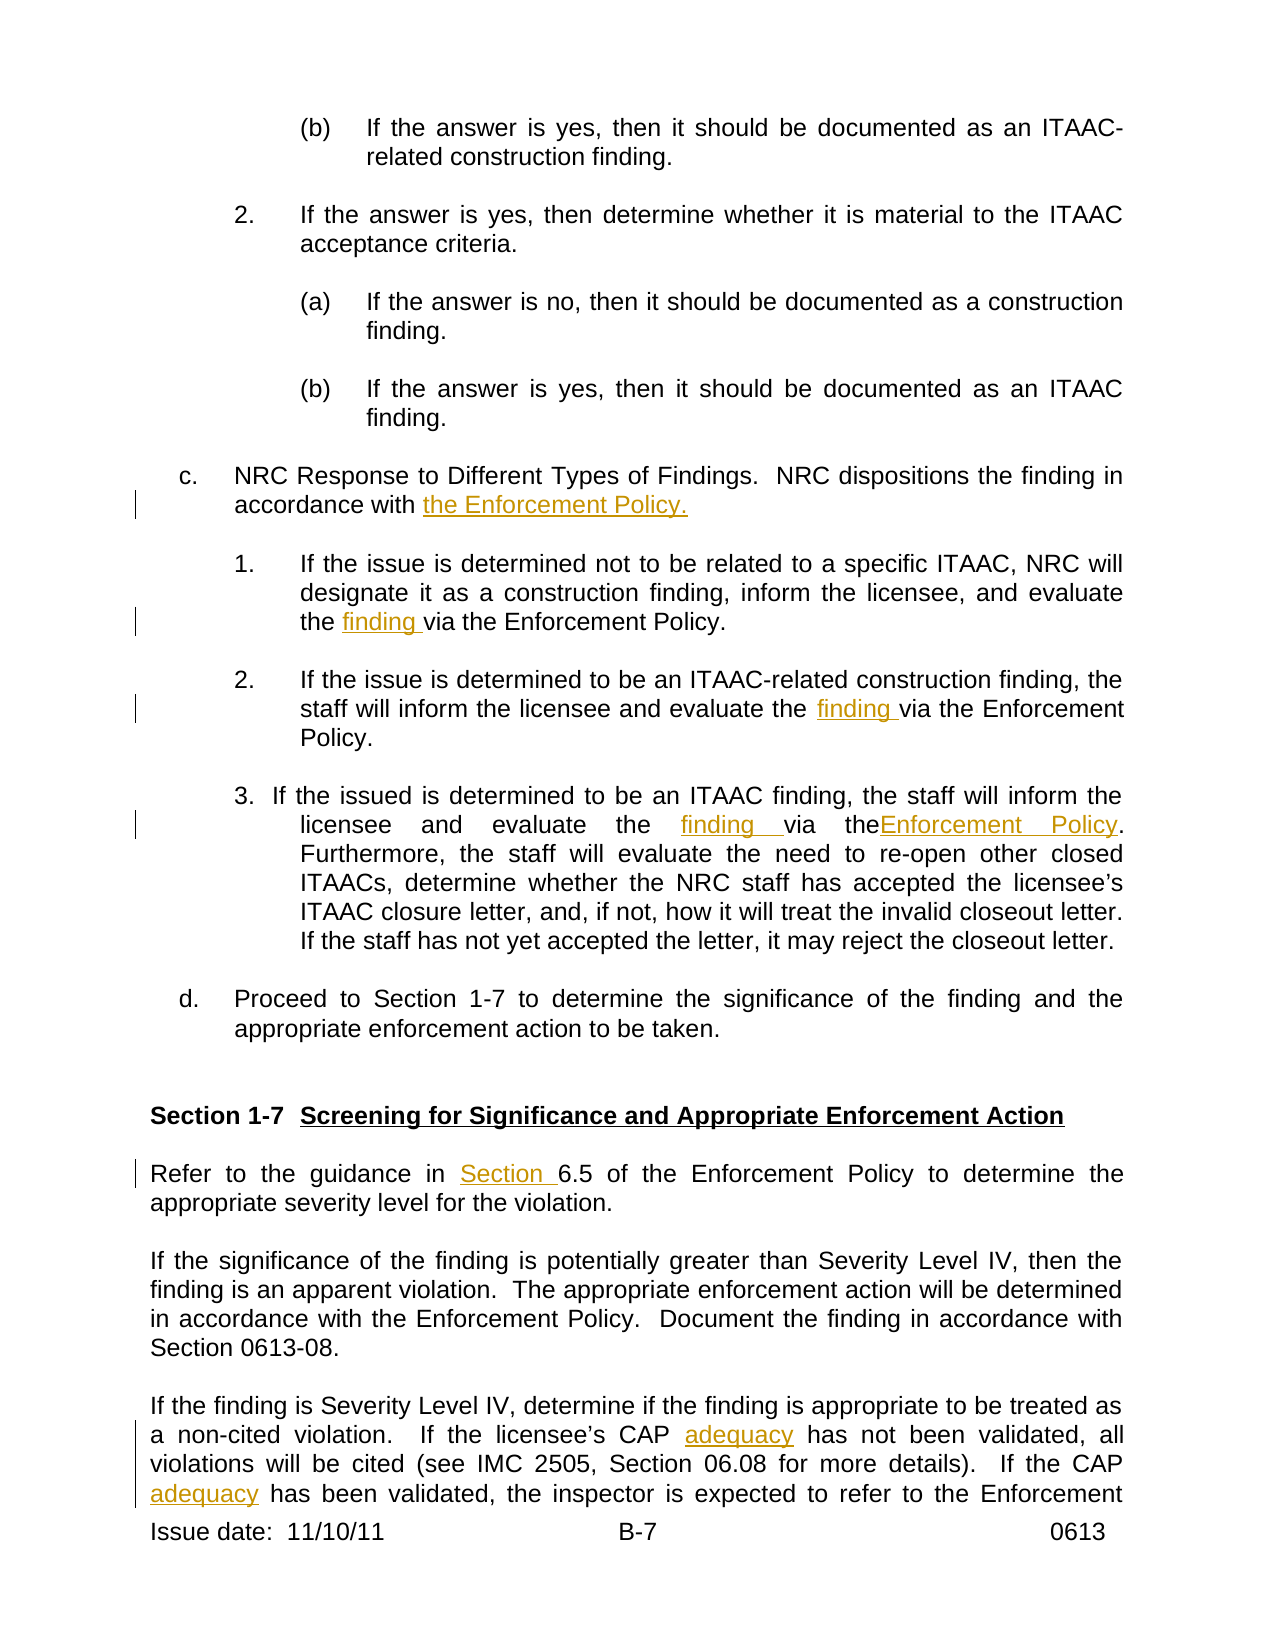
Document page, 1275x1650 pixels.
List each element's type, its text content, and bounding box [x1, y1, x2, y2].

text 2. If the answer is yes, then determine whether it is material to the ITAAC acceptance criteria. [234, 200, 1125, 258]
text c. NRC Response to Different Types of Findings. NRC dispositions the finding in accordance with [178, 461, 1125, 519]
text If the significance of the finding is potentially greater than Severity Level IV, then the finding is an apparent violation. The appropriate enforcement action will be determined in accordance with the Enforcement Policy. Document the finding in accordance with Section 0613-08. [150, 1246, 1125, 1362]
text Section 1-7 Screening for Significance and Appropriate Enforcement Action [150, 1101, 1125, 1130]
text (a) If the answer is no, then it should be documented as a construction finding. [300, 287, 1125, 345]
list If the issued is determined to be an ITAAC finding, the staff will inform the licensee and evaluate the via the. Furthermore, the staff will evaluate the need to re-open other closed ITAACs, determine whether the NRC staff has accepted the licensee’s ITAAC closure letter, and, if not, how it will treat the invalid closeout letter. If the staff has not yet accepted the letter, it may reject the closeout letter. [234, 781, 1125, 955]
text 1. If the issue is determined not to be related to a specific ITAAC, NRC will designate it as a construction finding, inform the licensee, and evaluate the via the Enforcement Policy. [234, 548, 1125, 636]
text 2. If the issue is determined to be an ITAAC-related construction finding, the staff will inform the licensee and evaluate the via the Enforcement Policy. [234, 665, 1125, 752]
text (b) If the answer is yes, then it should be documented as an ITAAC-related construction finding. [300, 112, 1125, 171]
text Refer to the guidance in 6.5 of the Enforcement Policy to determine the appropriate severity level for the violation. [150, 1159, 1125, 1217]
text (b) If the answer is yes, then it should be documented as an ITAAC finding. [300, 374, 1125, 432]
list Proceed to Section 1-7 to determine the significance of the finding and the appropriate enforcement action to be taken. [178, 984, 1125, 1042]
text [150, 1391, 1125, 1507]
